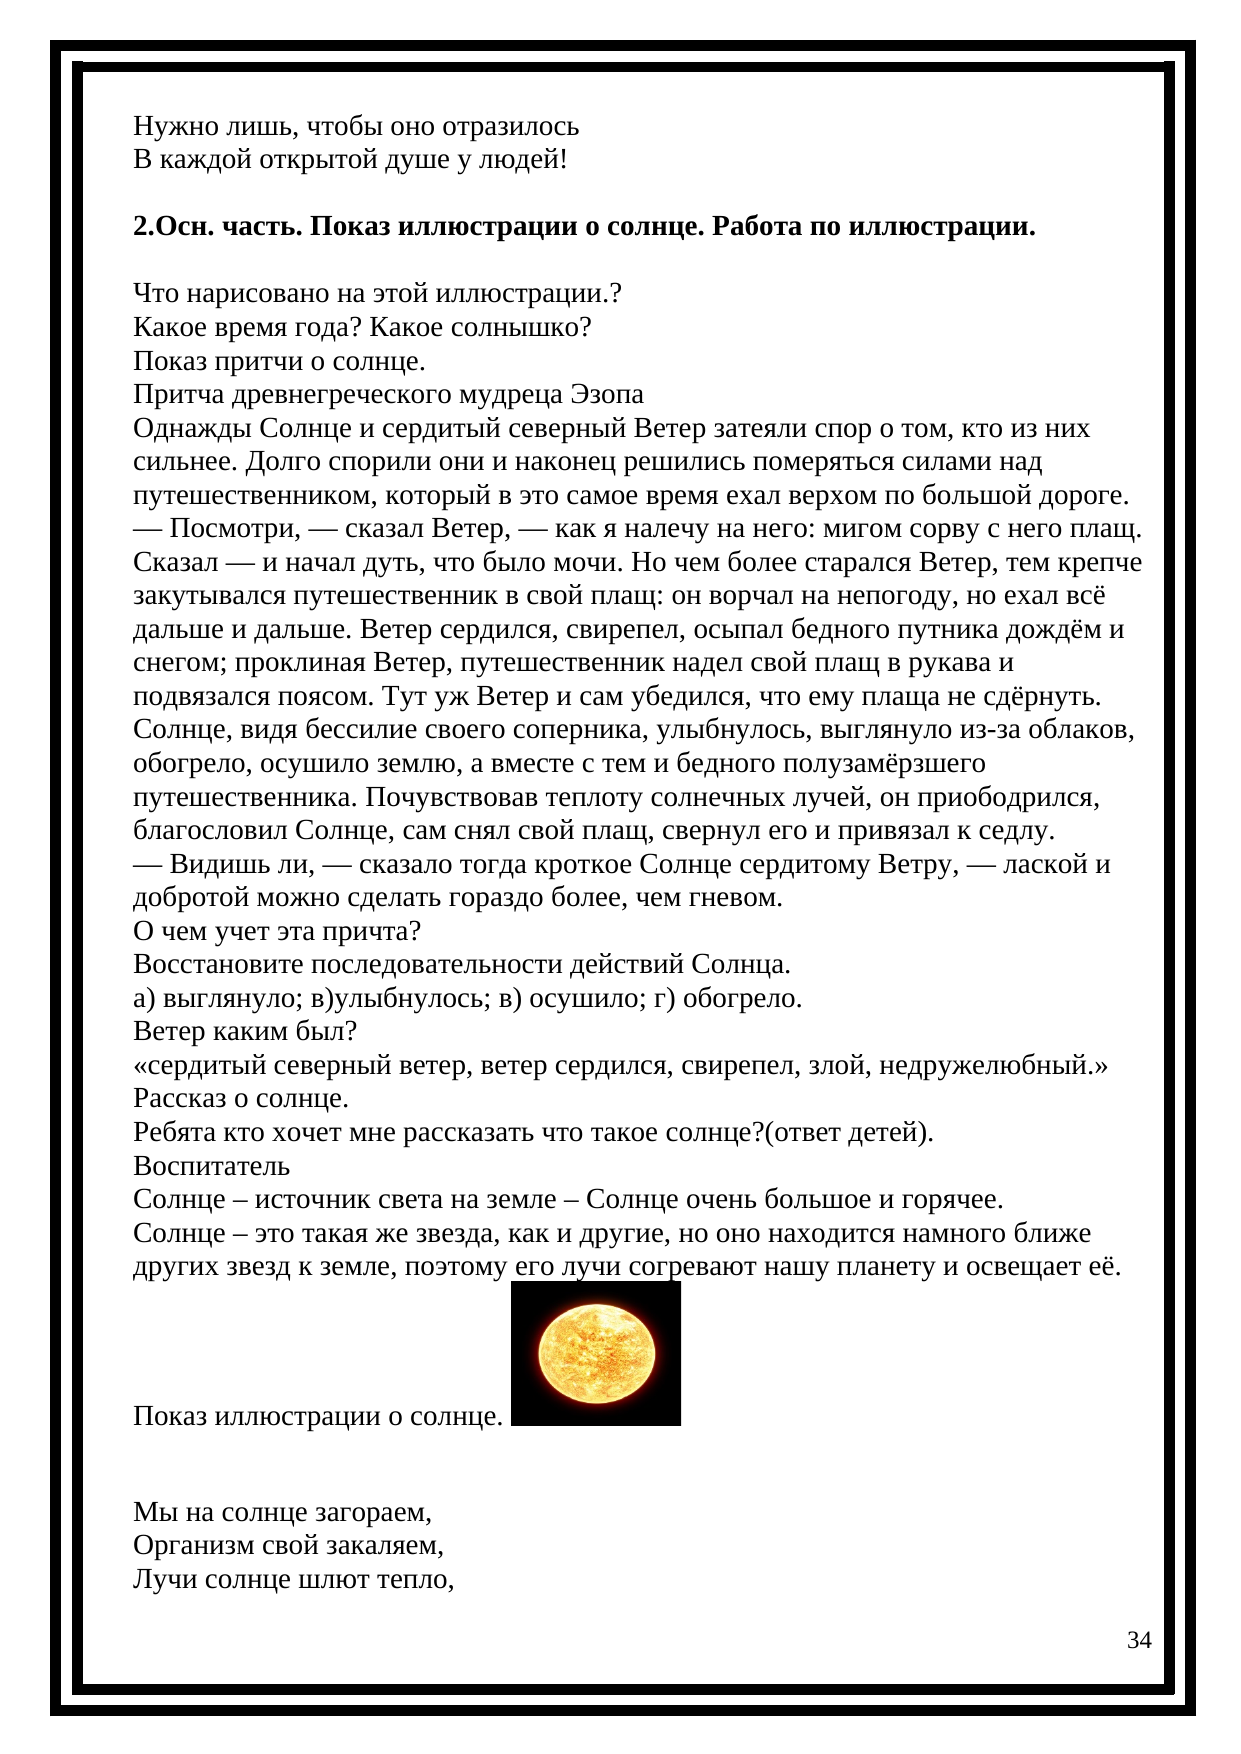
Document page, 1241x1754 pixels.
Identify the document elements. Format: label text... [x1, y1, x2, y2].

text Солнце – это такая же звезда, как и другие, но оно находится намного ближе других звезд к земле, поэтому его лучи согревают нашу планету и освещает её. [133, 1215, 1152, 1282]
text — Видишь ли, — сказало тогда кроткое Солнце сердитому Ветру, — лаской и добротой можно сделать гораздо более, чем гневом. [133, 846, 1152, 913]
text Ребята кто хочет мне рассказать что такое солнце?(ответ детей). [133, 1114, 1152, 1148]
text Что нарисовано на этой иллюстрации.? [133, 276, 1152, 309]
text Притча древнегреческого мудреца Эзопа [133, 376, 1152, 410]
text — Посмотри, — сказал Ветер, — как я налечу на него: мигом сорву с него плащ. [133, 510, 1152, 544]
text Какое время года? Какое солнышко? [133, 309, 1152, 343]
text Восстановите последовательности действий Солнца. [133, 946, 1152, 980]
text Ветер каким был? [133, 1013, 1152, 1047]
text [133, 108, 1152, 175]
text Организм свой закаляем, [133, 1527, 1152, 1561]
text Показ притчи о солнце. [133, 343, 1152, 376]
picture [511, 1281, 682, 1426]
text Лучи солнце шлют тепло, [133, 1561, 1152, 1594]
text Показ иллюстрации о солнце. [133, 1282, 1152, 1432]
text Мы на солнце загораем, [133, 1494, 1152, 1527]
text Солнце, видя бессилие своего соперника, улыбнулось, выглянуло из-за облаков, обогрело, осушило землю, а вместе с тем и бедного полузамёрзшего путешественника. Почувствовав теплоту солнечных лучей, он приободрился, благословил Солнце, сам снял свой плащ, свернул его и привязал к седлу. [133, 712, 1152, 846]
text «сердитый северный ветер, ветер сердился, свирепел, злой, недружелюбный.» [133, 1047, 1152, 1081]
text Солнце – источник света на земле – Солнце очень большое и горячее. [133, 1181, 1152, 1215]
text Сказал — и начал дуть, что было мочи. Но чем более старался Ветер, тем крепче закутывался путешественник в свой плащ: он ворчал на непогоду, но ехал всё дальше и дальше. Ветер сердился, свирепел, осыпал бедного путника дождём и снегом; проклиная Ветер, путешественник надел свой плащ в рукава и подвязался поясом. Тут уж Ветер и сам убедился, что ему плаща не сдёрнуть. [133, 544, 1152, 712]
text Рассказ о солнце. [133, 1081, 1152, 1114]
text а) выглянуло; в)улыбнулось; в) осушило; г) обогрело. [133, 980, 1152, 1013]
text О чем учет эта причта? [133, 913, 1152, 946]
text 2.Осн. часть. Показ иллюстрации о солнце. Работа по иллюстрации. [133, 208, 1152, 242]
text Воспитатель [133, 1148, 1152, 1181]
text Однажды Солнце и сердитый северный Ветер затеяли спор о том, кто из них сильнее. Долго спорили они и наконец решились померяться силами над путешественником, который в это самое время ехал верхом по большой дороге. [133, 410, 1152, 510]
